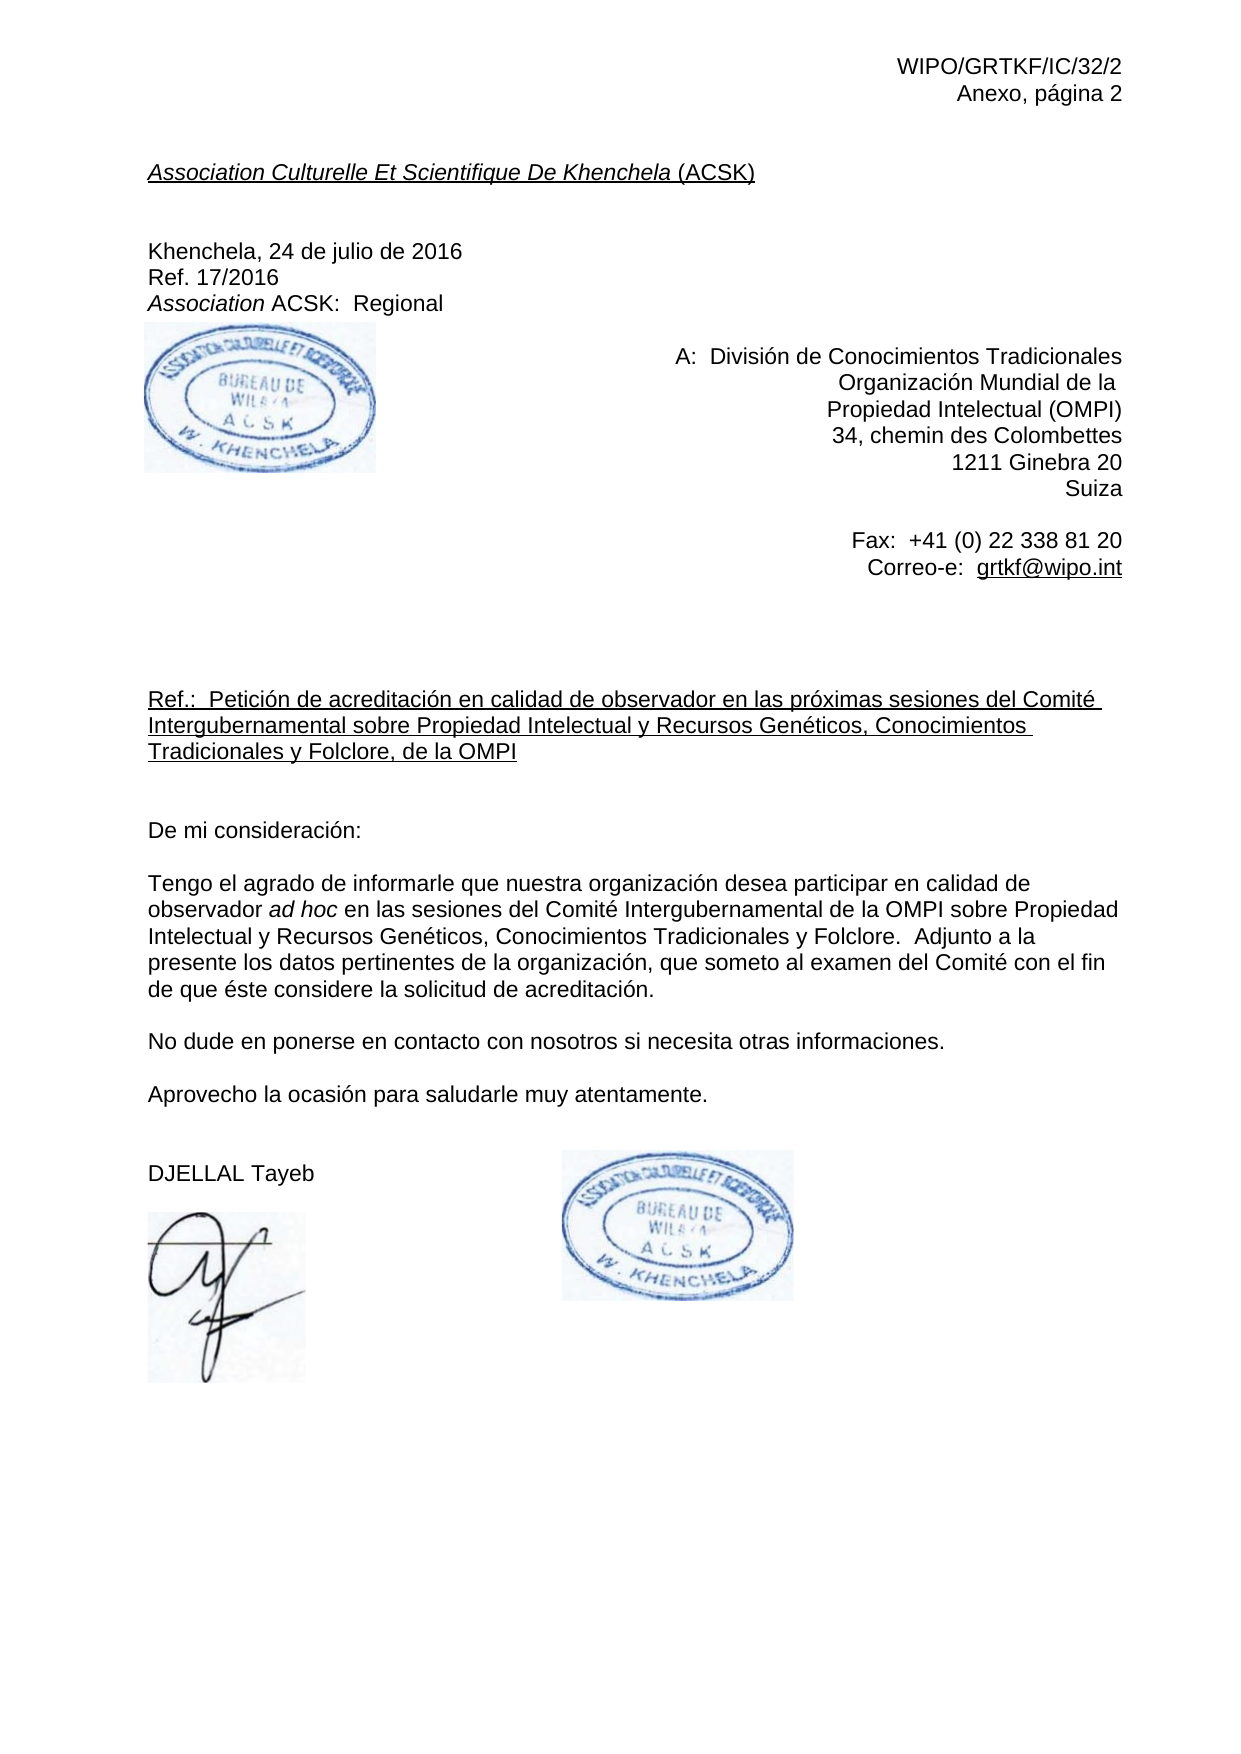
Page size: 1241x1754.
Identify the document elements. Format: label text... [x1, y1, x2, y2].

text Fax: +41 (0) 22 338 81 20 [185, 527, 1122, 554]
text Khenchela, 24 de julio de 2016 [148, 238, 1122, 264]
text 1211 Ginebra 20 [185, 448, 1122, 475]
picture [143, 322, 376, 473]
text Correo-e: grtkf@wipo.int [185, 554, 1122, 580]
text A: División de Conocimientos Tradicionales [148, 343, 1122, 369]
text Suiza [185, 475, 1122, 501]
text De mi consideración: [148, 817, 1122, 844]
picture [561, 1150, 794, 1160]
text Organización Mundial de la Propiedad Intelectual (OMPI) [185, 369, 1122, 422]
text DJELLAL Tayeb [148, 1160, 1122, 1186]
text Tengo el agrado de informarle que nuestra organización desea participar en calidad de observador ad hoc en las sesiones del Comité Intergubernamental de la OMPI sobre Propiedad Intelectual y Recursos Genéticos, Conocimientos Tradicionales y Folclore. Adjunto a la presente los datos pertinentes de la organización, que someto al examen del Comité con el fin de que éste considere la solicitud de acreditación. [148, 870, 1122, 1002]
picture [147, 1212, 306, 1383]
picture [561, 1186, 794, 1301]
text Aprovecho la ocasión para saludarle muy atentamente. [148, 1081, 1122, 1107]
text Ref.: Petición de acreditación en calidad de observador en las próximas sesiones del Comité Intergubernamental sobre Propiedad Intelectual y Recursos Genéticos, Conocimientos Tradicionales y Folclore, de la OMPI [148, 686, 1122, 765]
text Ref. 17/2016 [148, 264, 1122, 290]
text 34, chemin des Colombettes [185, 422, 1122, 448]
text Association Culturelle Et Scientifique De Khenchela (ACSK) [148, 158, 1122, 185]
text Association ACSK: Regional [148, 290, 1122, 317]
text No dude en ponerse en contacto con nosotros si necesita otras informaciones. [148, 1028, 1122, 1054]
